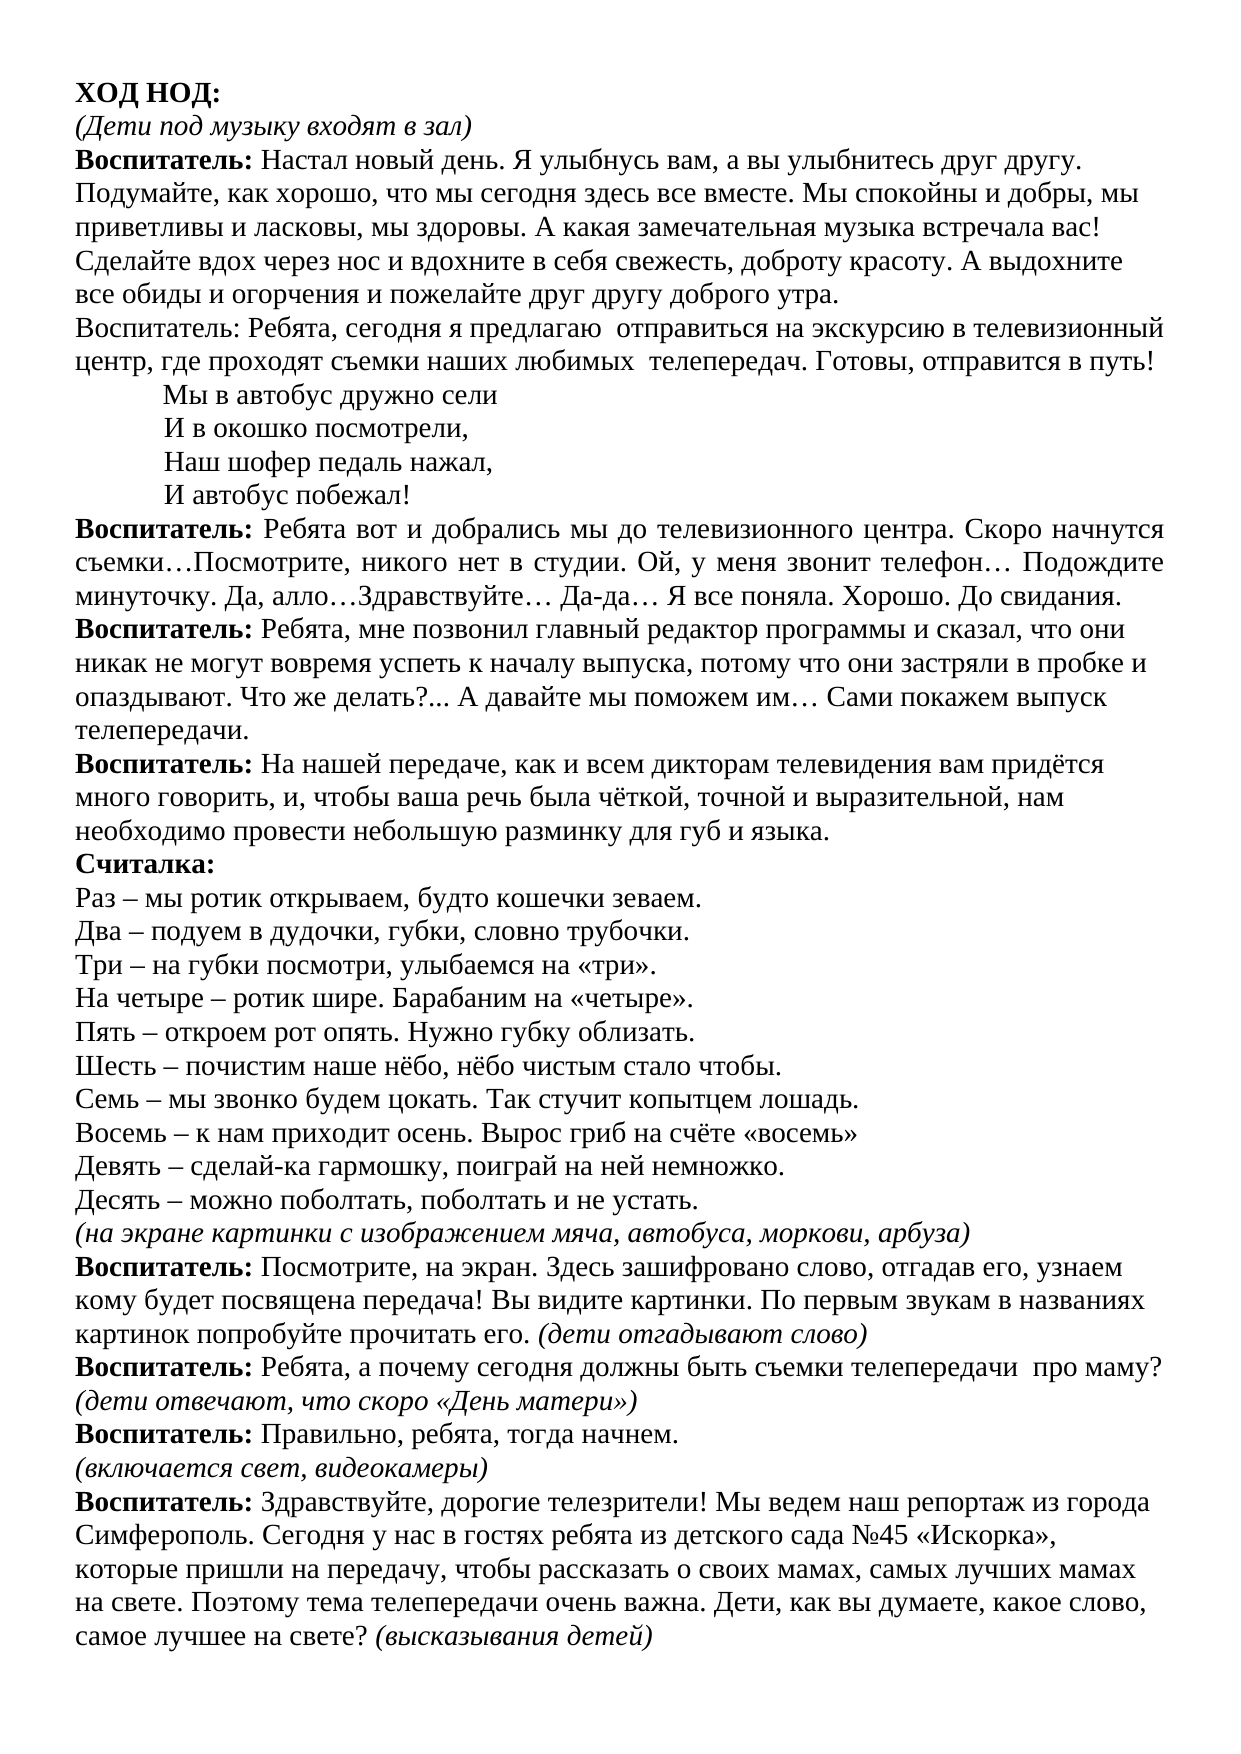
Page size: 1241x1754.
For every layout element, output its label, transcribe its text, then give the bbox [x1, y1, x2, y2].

text Девять – сделай-ка гармошку, поиграй на ней немножко. [75, 1148, 1165, 1182]
list Воспитатель: Посмотрите, на экран. Здесь зашифровано слово, отгадав его, узнаем кому будет посвящена передача! Вы видите картинки. По первым звукам в названиях картинок попробуйте прочитать его. (дети отгадывают слово) [75, 1249, 1165, 1349]
text Раз – мы ротик открываем, будто кошечки зеваем. [75, 880, 1165, 913]
text Шесть – почистим наше нёбо, нёбо чистым стало чтобы. [75, 1048, 1165, 1081]
text ХОД НОД: [75, 75, 1165, 108]
text (Дети под музыку входят в зал) [75, 108, 1165, 142]
text Мы в автобус дружно сели [75, 377, 1165, 410]
list Воспитатель: Ребята вот и добрались мы до телевизионного центра. Скоро начнутся съемки…Посмотрите, никого нет в студии. Ой, у меня звонит телефон… Подождите минуточку. Да, алло…Здравствуйте… Да-да… Я все поняла. Хорошо. До свидания. [75, 511, 1165, 612]
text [75, 1484, 1165, 1651]
text Воспитатель: На нашей передаче, как и всем дикторам телевидения вам придётся много говорить, и, чтобы ваша речь была чёткой, точной и выразительной, нам необходимо провести небольшую разминку для губ и языка. [75, 746, 1165, 846]
text Десять – можно поболтать, поболтать и не устать. [75, 1182, 1165, 1215]
text Воспитатель: Настал новый день. Я улыбнусь вам, а вы улыбнитесь друг другу. Подумайте, как хорошо, что мы сегодня здесь все вместе. Мы спокойны и добры, мы приветливы и ласковы, мы здоровы. А какая замечательная музыка встречала вас! Сделайте вдох через нос и вдохните в себя свежесть, доброту красоту. А выдохните все обиды и огорчения и пожелайте друг другу доброго утра. [75, 142, 1165, 310]
text (дети отвечают, что скоро «День матери») [75, 1383, 1165, 1417]
text Семь – мы звонко будем цокать. Так стучит копытцем лошадь. [75, 1081, 1165, 1115]
text (на экране картинки с изображением мяча, автобуса, моркови, арбуза) [75, 1215, 1165, 1249]
text Три – на губки посмотри, улыбаемся на «три». [75, 947, 1165, 981]
text Воспитатель: Правильно, ребята, тогда начнем. [75, 1417, 1165, 1450]
text Два – подуем в дудочки, губки, словно трубочки. [75, 913, 1165, 947]
text Воспитатель: Ребята, сегодня я предлагаю отправиться на экскурсию в телевизионный центр, где проходят съемки наших любимых телепередач. Готовы, отправится в путь! [75, 310, 1165, 377]
list И в окошко посмотрели, [75, 410, 1165, 444]
list И автобус побежал! [75, 477, 1165, 511]
text Восемь – к нам приходит осень. Вырос гриб на счёте «восемь» [75, 1115, 1165, 1148]
text Считалка: [75, 846, 1165, 880]
text Воспитатель: Ребята, мне позвонил главный редактор программы и сказал, что они никак не могут вовремя успеть к началу выпуска, потому что они застряли в пробке и опаздывают. Что же делать?... А давайте мы поможем им… Сами покажем выпуск телепередачи. [75, 612, 1165, 746]
text Воспитатель: Ребята, а почему сегодня должны быть съемки телепередачи про маму? [75, 1349, 1165, 1383]
text Пять – откроем рот опять. Нужно губку облизать. [75, 1014, 1165, 1048]
text (включается свет, видеокамеры) [75, 1450, 1165, 1484]
list Наш шофер педаль нажал, [75, 444, 1165, 477]
text На четыре – ротик шире. Барабаним на «четыре». [75, 981, 1165, 1014]
